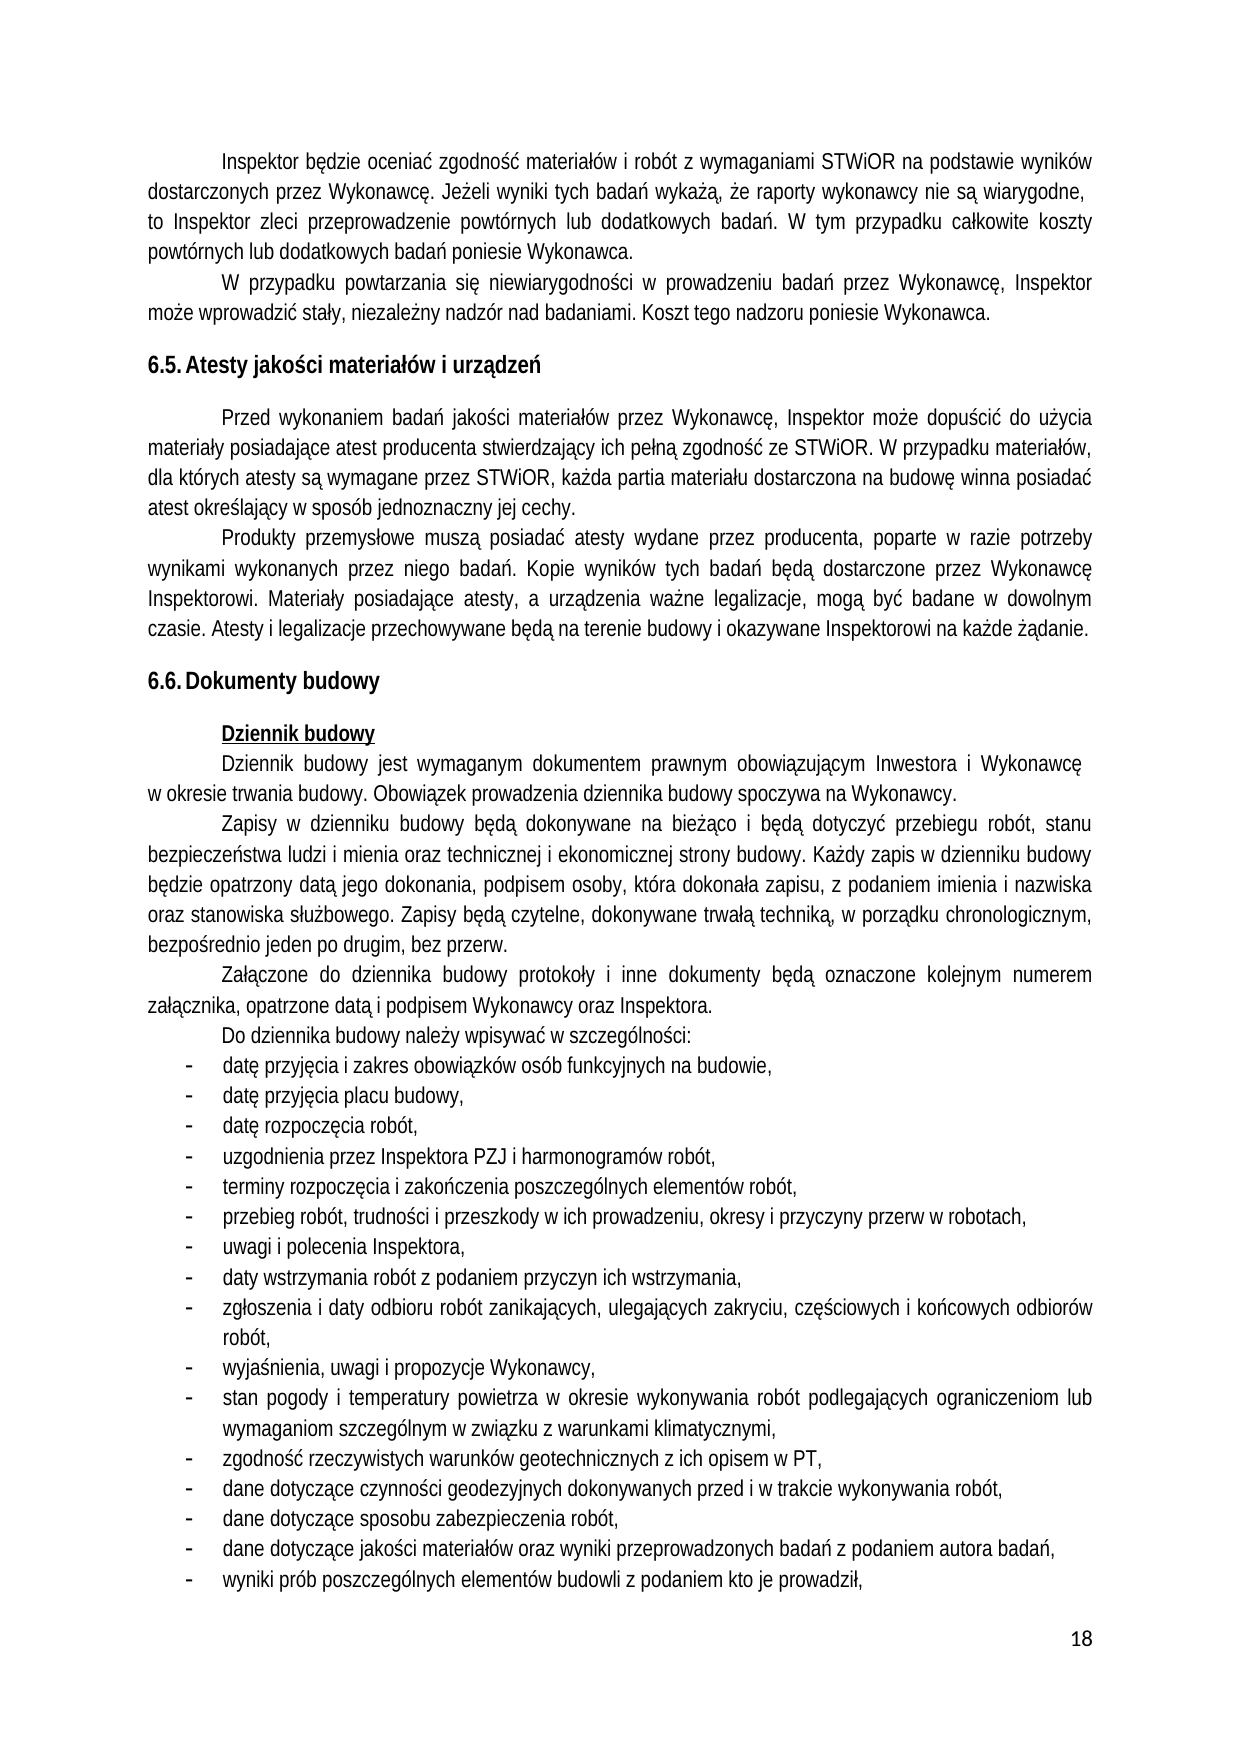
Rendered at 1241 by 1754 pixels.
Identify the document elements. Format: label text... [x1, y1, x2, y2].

list uwagi i polecenia Inspektora, [185, 1233, 1093, 1259]
text Do dziennika budowy należy wpisywać w szczególności: [148, 1022, 1093, 1048]
text W przypadku powtarzania się niewiarygodności w prowadzeniu badań przez Wykonawcę, Inspektor może wprowadzić stały, niezależny nadzór nad badaniami. Koszt tego nadzoru poniesie Wykonawca. [148, 268, 1093, 325]
text Załączone do dziennika budowy protokoły i inne dokumenty będą oznaczone kolejnym numerem załącznika, opatrzone datą i podpisem Wykonawcy oraz Inspektora. [148, 961, 1093, 1018]
list zgodność rzeczywistych warunków geotechnicznych z ich opisem w PT, [185, 1445, 1093, 1471]
text Zapisy w dzienniku budowy będą dokonywane na bieżąco i będą dotyczyć przebiegu robót, stanu bezpieczeństwa ludzi i mienia oraz technicznej i ekonomicznej strony budowy. Każdy zapis w dzienniku budowy będzie opatrzony datą jego dokonania, podpisem osoby, która dokonała zapisu, z podaniem imienia i nazwiska oraz stanowiska służbowego. Zapisy będą czytelne, dokonywane trwałą techniką, w porządku chronologicznym, bezpośrednio jeden po drugim, bez przerw. [148, 810, 1093, 957]
text Dziennik budowy [148, 720, 1093, 746]
list wyniki prób poszczególnych elementów budowli z podaniem kto je prowadził, [185, 1566, 1093, 1592]
list przebieg robót, trudności i przeszkody w ich prowadzeniu, okresy i przyczyny przerw w robotach, [185, 1203, 1093, 1229]
text Dziennik budowy jest wymaganym dokumentem prawnym obowiązującym Inwestora i Wykonawcę w okresie trwania budowy. Obowiązek prowadzenia dziennika budowy spoczywa na Wykonawcy. [148, 750, 1093, 806]
text Produkty przemysłowe muszą posiadać atesty wydane przez producenta, poparte w razie potrzeby wynikami wykonanych przez niego badań. Kopie wyników tych badań będą dostarczone przez Wykonawcę Inspektorowi. Materiały posiadające atesty, a urządzenia ważne legalizacje, mogą być badane w dowolnym czasie. Atesty i legalizacje przechowywane będą na terenie budowy i okazywane Inspektorowi na każde żądanie. [148, 524, 1093, 641]
list Atesty jakości materiałów i urządzeń [148, 350, 1093, 378]
list daty wstrzymania robót z podaniem przyczyn ich wstrzymania, [185, 1263, 1093, 1290]
text Inspektor będzie oceniać zgodność materiałów i robót z wymaganiami STWiOR na podstawie wyników dostarczonych przez Wykonawcę. Jeżeli wyniki tych badań wykażą, że raporty wykonawcy nie są wiarygodne, to Inspektor zleci przeprowadzenie powtórnych lub dodatkowych badań. W tym przypadku całkowite koszty powtórnych lub dodatkowych badań poniesie Wykonawca. [148, 148, 1093, 264]
list Dokumenty budowy [148, 666, 1093, 694]
list datę rozpoczęcia robót, [185, 1112, 1093, 1139]
list dane dotyczące sposobu zabezpieczenia robót, [185, 1505, 1093, 1531]
list datę przyjęcia placu budowy, [185, 1082, 1093, 1108]
list zgłoszenia i daty odbioru robót zanikających, ulegających zakryciu, częściowych i końcowych odbiorów robót, [185, 1294, 1093, 1350]
list dane dotyczące jakości materiałów oraz wyniki przeprowadzonych badań z podaniem autora badań, [185, 1535, 1093, 1562]
list terminy rozpoczęcia i zakończenia poszczególnych elementów robót, [185, 1173, 1093, 1199]
list datę przyjęcia i zakres obowiązków osób funkcyjnych na budowie, [185, 1052, 1093, 1078]
text Przed wykonaniem badań jakości materiałów przez Wykonawcę, Inspektor może dopuścić do użycia materiały posiadające atest producenta stwierdzający ich pełną zgodność ze STWiOR. W przypadku materiałów, dla których atesty są wymagane przez STWiOR, każda partia materiału dostarczona na budowę winna posiadać atest określający w sposób jednoznaczny jej cechy. [148, 403, 1093, 520]
list uzgodnienia przez Inspektora PZJ i harmonogramów robót, [185, 1143, 1093, 1169]
list dane dotyczące czynności geodezyjnych dokonywanych przed i w trakcie wykonywania robót, [185, 1475, 1093, 1501]
list stan pogody i temperatury powietrza w okresie wykonywania robót podlegających ograniczeniom lub wymaganiom szczególnym w związku z warunkami klimatycznymi, [185, 1384, 1093, 1441]
list wyjaśnienia, uwagi i propozycje Wykonawcy, [185, 1354, 1093, 1380]
